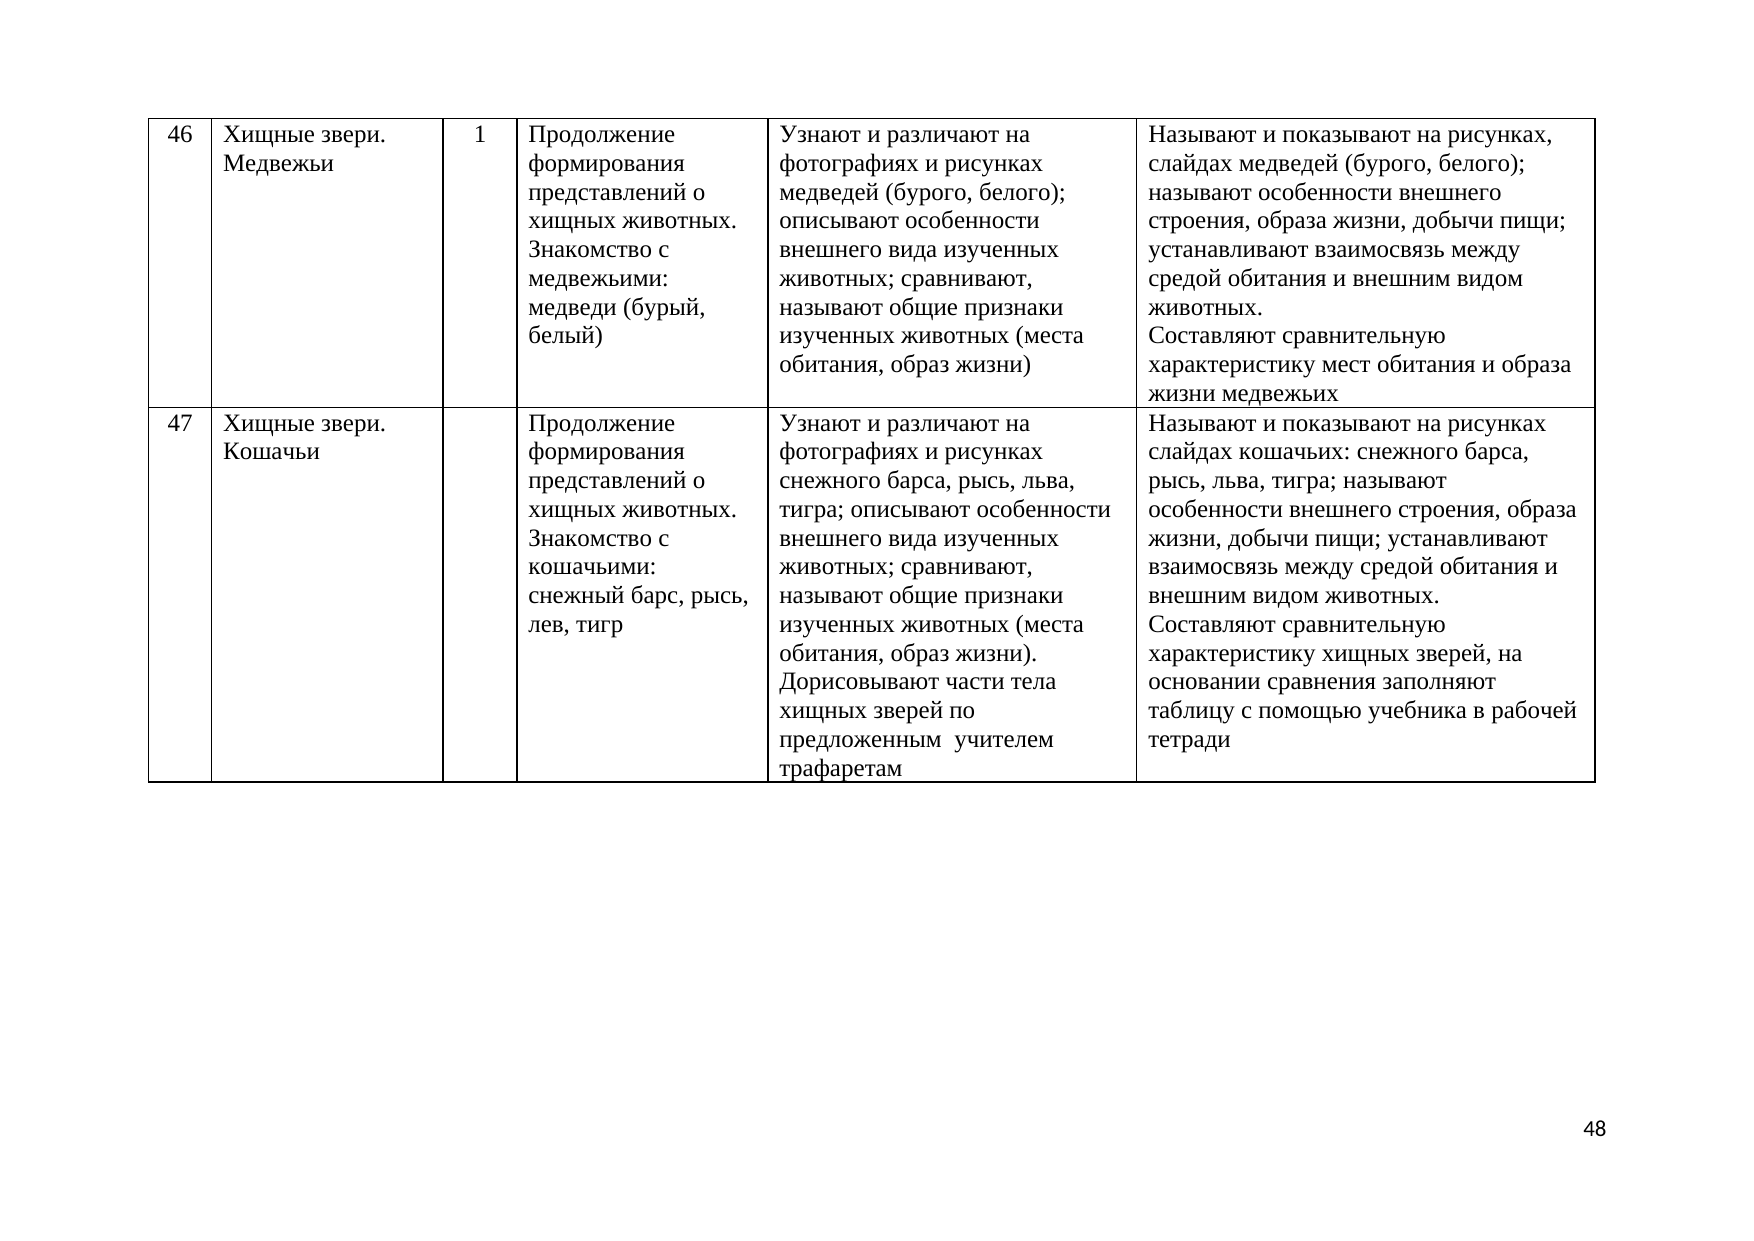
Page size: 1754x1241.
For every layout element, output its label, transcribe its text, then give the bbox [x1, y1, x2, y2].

table_cell 46 [149, 119, 211, 407]
table_cell 1 [444, 119, 516, 407]
table_cell Узнают и различают на фотографиях и рисунках медведей (бурого, белого); описывают особенности внешнего вида изученных животных; сравнивают, называют общие признаки изученных животных (места обитания, образ жизни) [769, 119, 1136, 407]
table_cell 47 [149, 408, 211, 781]
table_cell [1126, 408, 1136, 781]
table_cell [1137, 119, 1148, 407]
table_cell Хищные звери. Кошачьи [212, 408, 442, 781]
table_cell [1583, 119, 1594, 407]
table_cell Хищные звери. Медвежьи [212, 119, 442, 407]
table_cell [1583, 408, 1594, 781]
table_cell [444, 408, 516, 781]
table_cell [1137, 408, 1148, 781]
table_cell Продолжение формирования представлений о хищных животных. Знакомство с кошачьими: снежный барс, рысь, лев, тигр [518, 408, 767, 781]
table_cell Продолжение формирования представлений о хищных животных. Знакомство с медвежьими: медведи (бурый, белый) [518, 119, 767, 407]
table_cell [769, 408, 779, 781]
